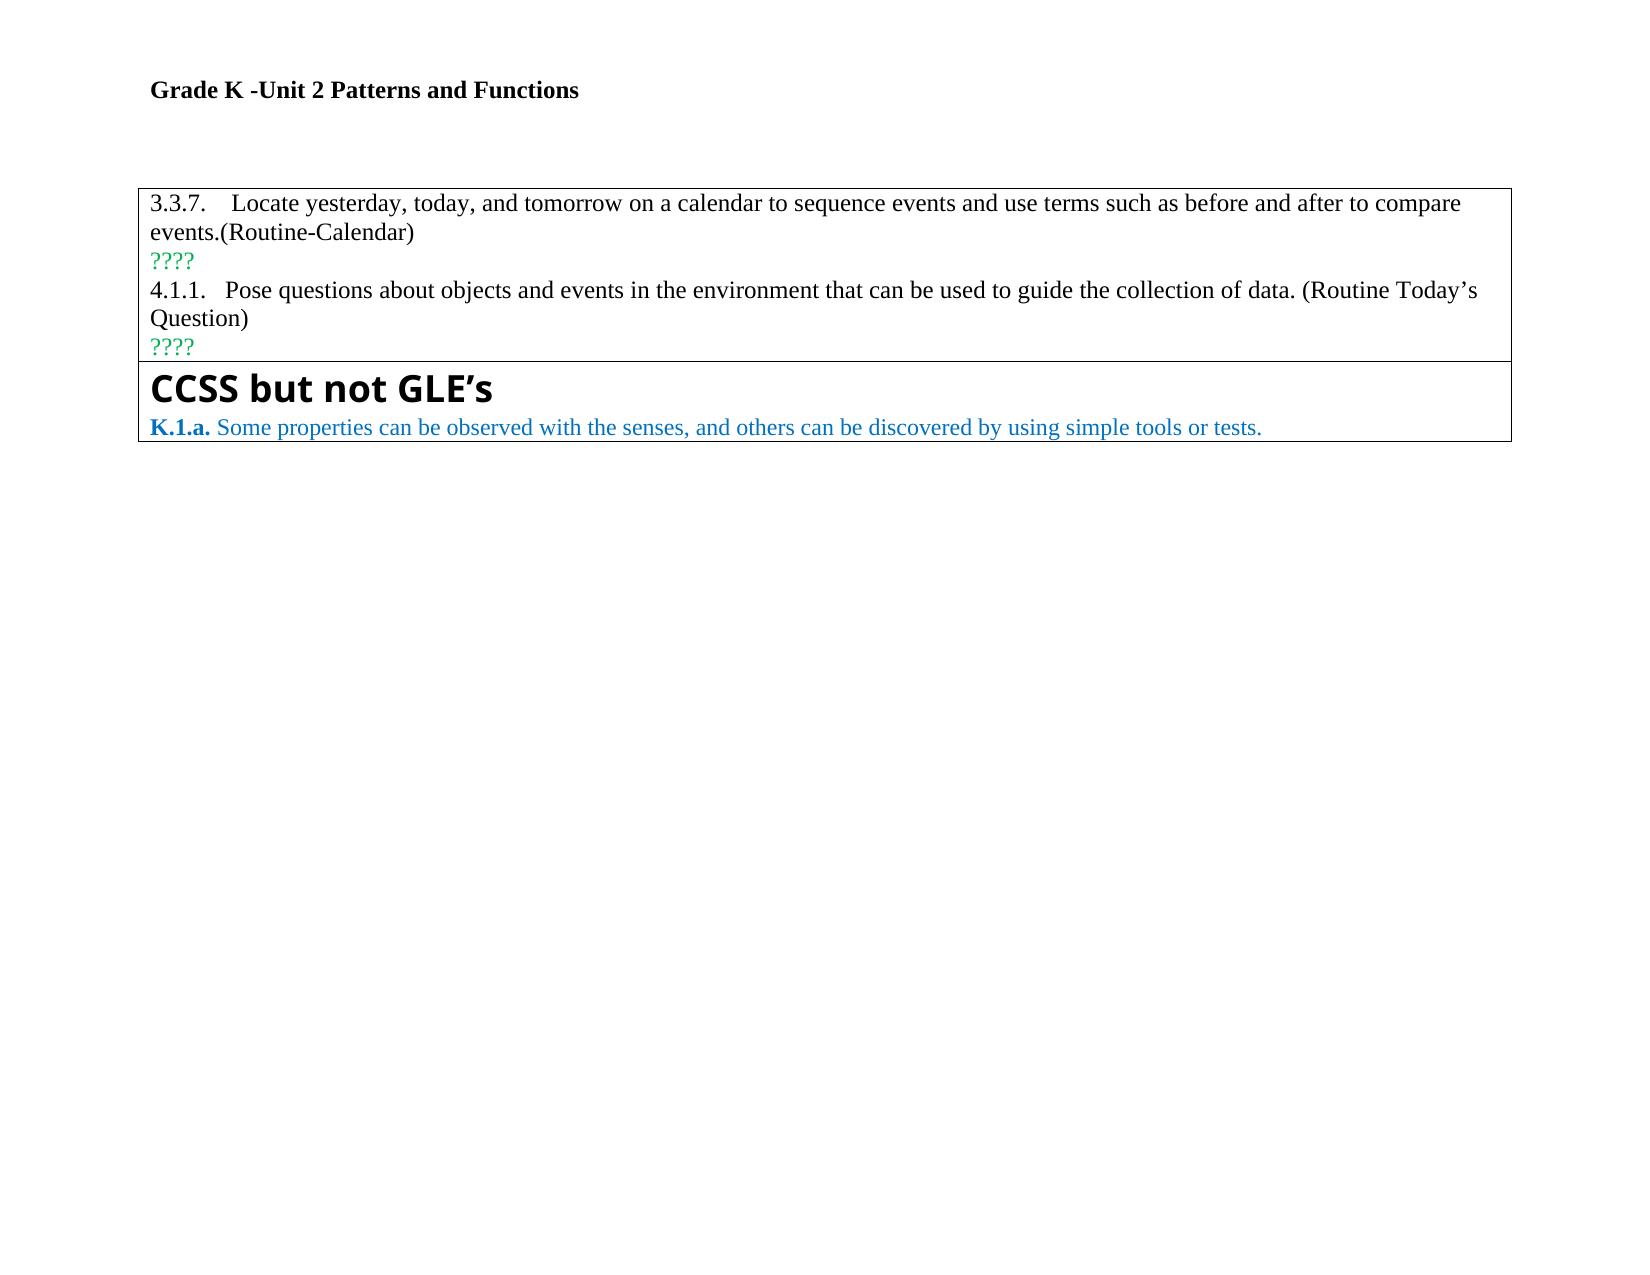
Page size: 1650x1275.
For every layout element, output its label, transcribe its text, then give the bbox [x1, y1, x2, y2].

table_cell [139, 189, 1511, 361]
table_cell CCSS but not GLE’s K.1.a. Some properties can be observed with the senses, and others can be discovered by using simple tools or tests. [139, 362, 1511, 441]
